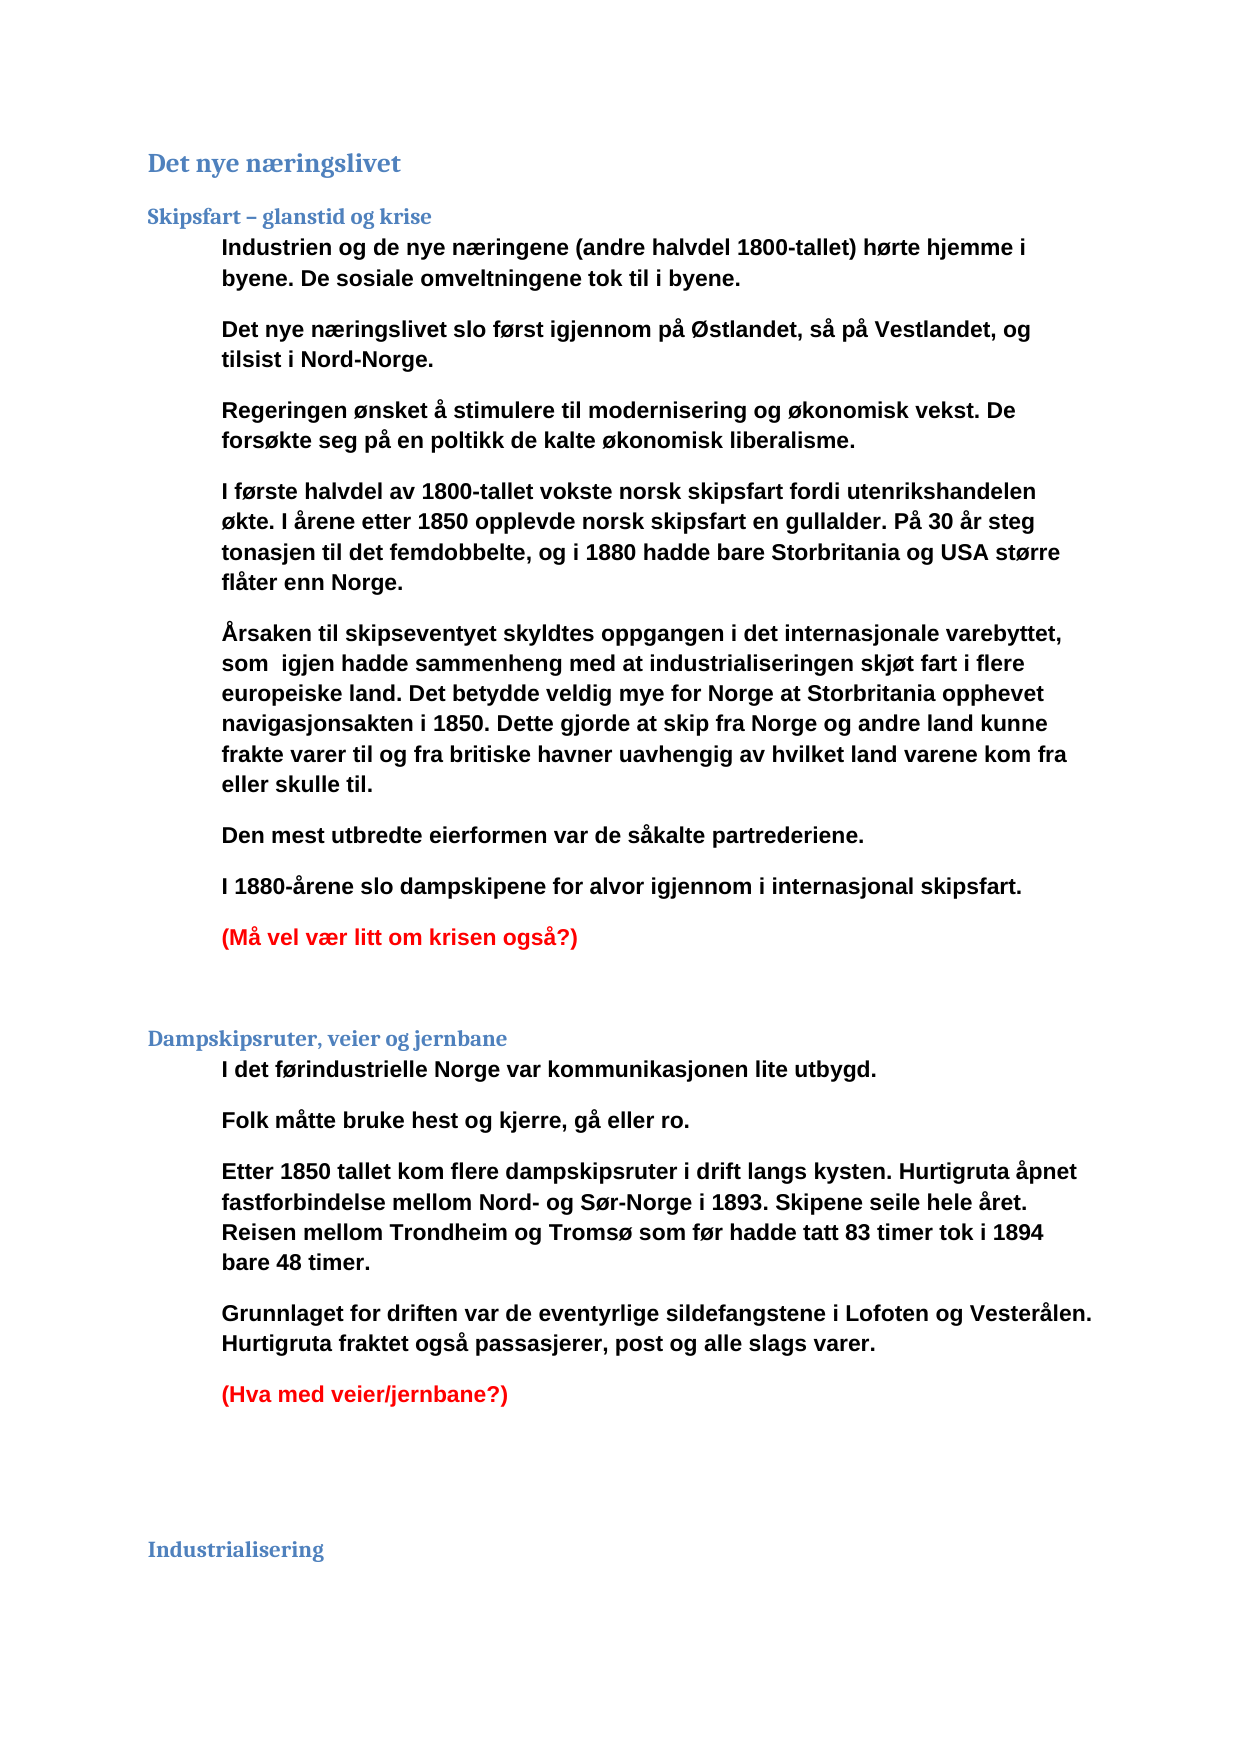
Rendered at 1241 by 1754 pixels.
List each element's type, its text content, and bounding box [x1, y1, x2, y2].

subtitle Dampskipsruter, veier og jernbane [148, 1026, 1093, 1052]
text I 1880-årene slo dampskipene for alvor igjennom i internasjonal skipsfart. [221, 873, 1093, 899]
subtitle Industrialisering [148, 1537, 1093, 1563]
subtitle Skipsfart – glanstid og krise [148, 204, 1093, 231]
text I det førindustrielle Norge var kommunikasjonen lite utbygd. [221, 1056, 1093, 1083]
text Industrien og de nye næringene (andre halvdel 1800-tallet) hørte hjemme i byene. De sosiale omveltningene tok til i byene. [221, 234, 1093, 291]
text Grunnlaget for driften var de eventyrlige sildefangstene i Lofoten og Vesterålen. Hurtigruta fraktet også passasjerer, post og alle slags varer. [221, 1300, 1093, 1357]
text Det nye næringslivet slo først igjennom på Østlandet, så på Vestlandet, og tilsist i Nord-Norge. [221, 316, 1093, 372]
text (Hva med veier/jernbane?) [221, 1381, 1093, 1408]
text (Må vel vær litt om krisen også?) [148, 924, 1093, 950]
text Regeringen ønsket å stimulere til modernisering og økonomisk vekst. De forsøkte seg på en poltikk de kalte økonomisk liberalisme. [221, 397, 1093, 453]
text Den mest utbredte eierformen var de såkalte partrederiene. [221, 822, 1093, 848]
text I første halvdel av 1800-tallet vokste norsk skipsfart fordi utenrikshandelen økte. I årene etter 1850 opplevde norsk skipsfart en gullalder. På 30 år steg tonasjen til det femdobbelte, og i 1880 hadde bare Storbritania og USA større flåter enn Norge. [221, 478, 1093, 595]
text Etter 1850 tallet kom flere dampskipsruter i drift langs kysten. Hurtigruta åpnet fastforbindelse mellom Nord- og Sør-Norge i 1893. Skipene seile hele året. Reisen mellom Trondheim og Tromsø som før hadde tatt 83 timer tok i 1894 bare 48 timer. [221, 1158, 1093, 1275]
text Årsaken til skipseventyet skyldtes oppgangen i det internasjonale varebyttet, som igjen hadde sammenheng med at industrialiseringen skjøt fart i flere europeiske land. Det betydde veldig mye for Norge at Storbritania opphevet navigasjonsakten i 1850. Dette gjorde at skip fra Norge og andre land kunne frakte varer til og fra britiske havner uavhengig av hvilket land varene kom fra eller skulle til. [221, 620, 1093, 797]
subtitle Det nye næringslivet [148, 148, 1093, 179]
text Folk måtte bruke hest og kjerre, gå eller ro. [221, 1107, 1093, 1134]
